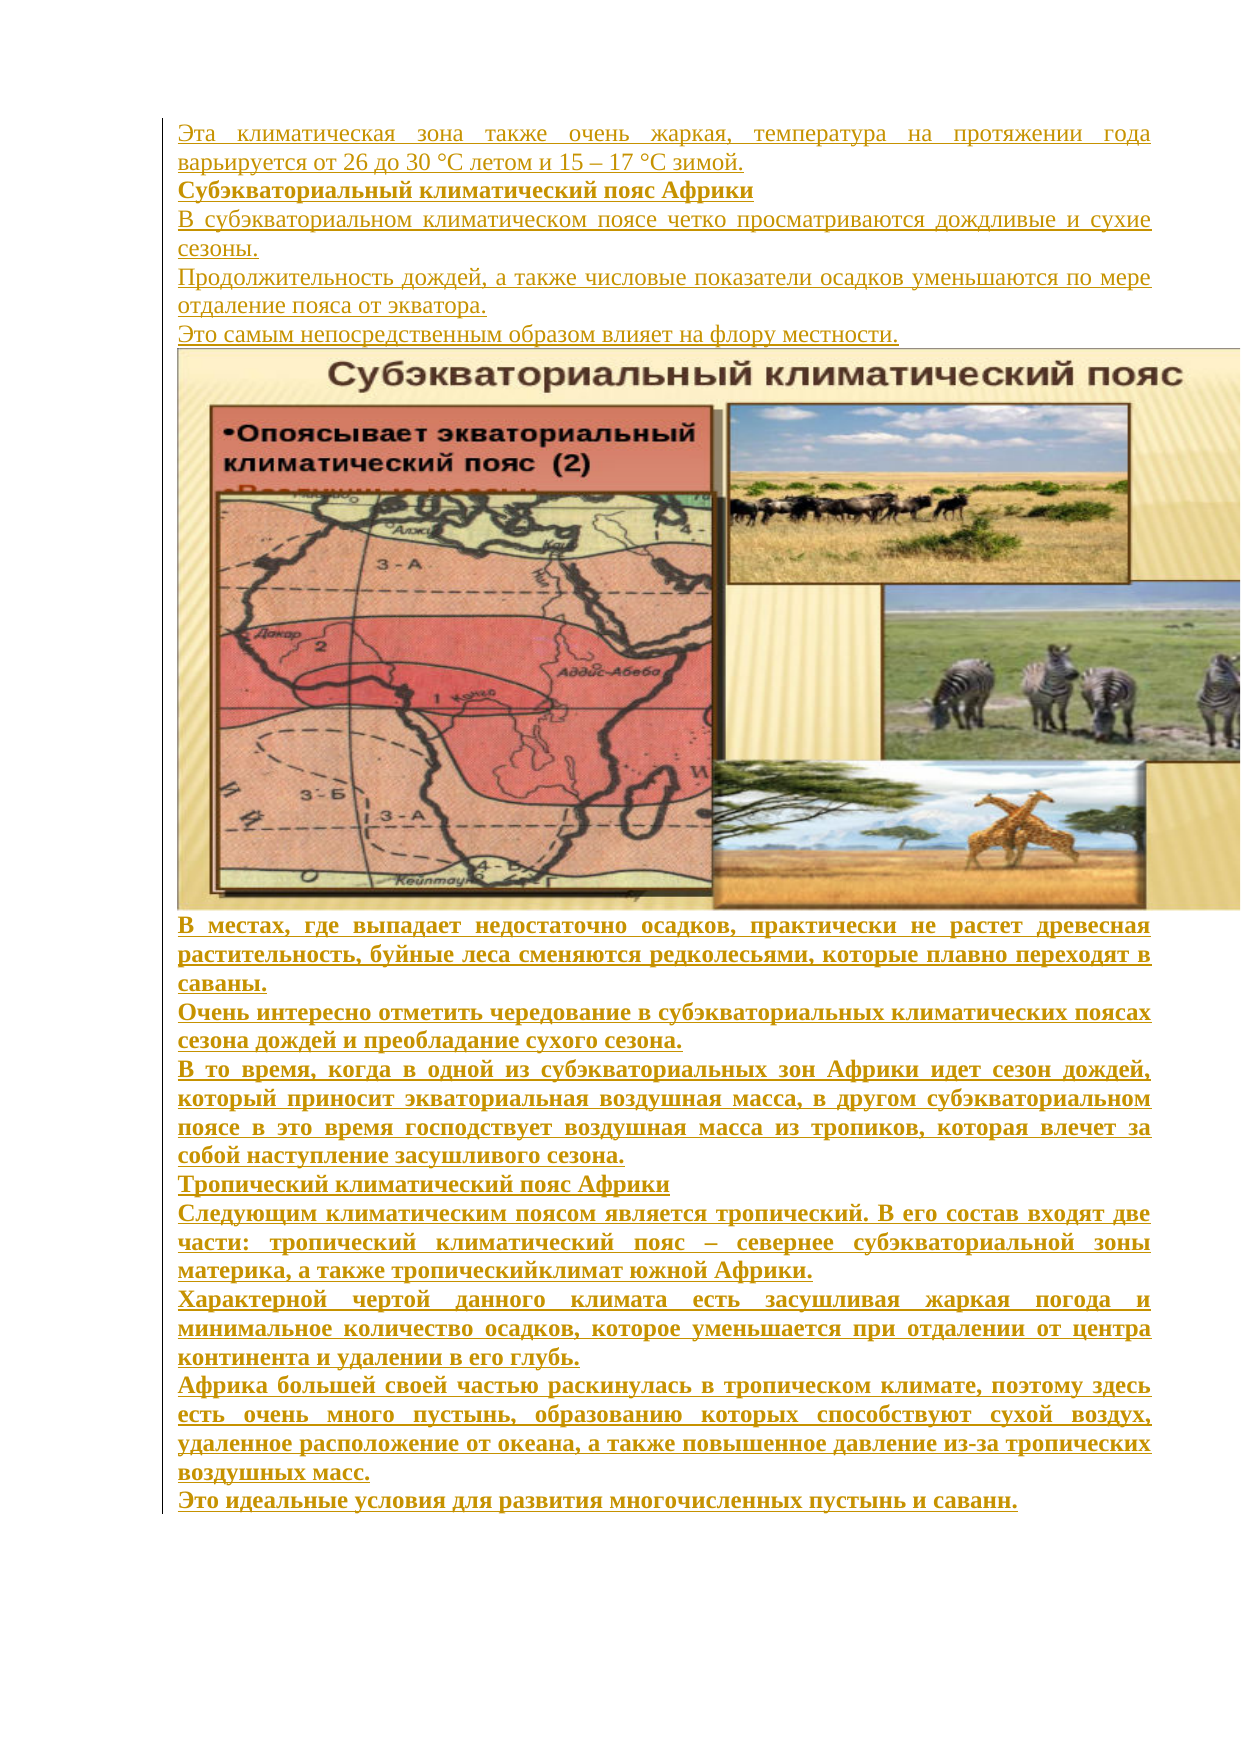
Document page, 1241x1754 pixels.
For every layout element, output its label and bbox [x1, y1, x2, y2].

picture [177, 348, 1241, 911]
